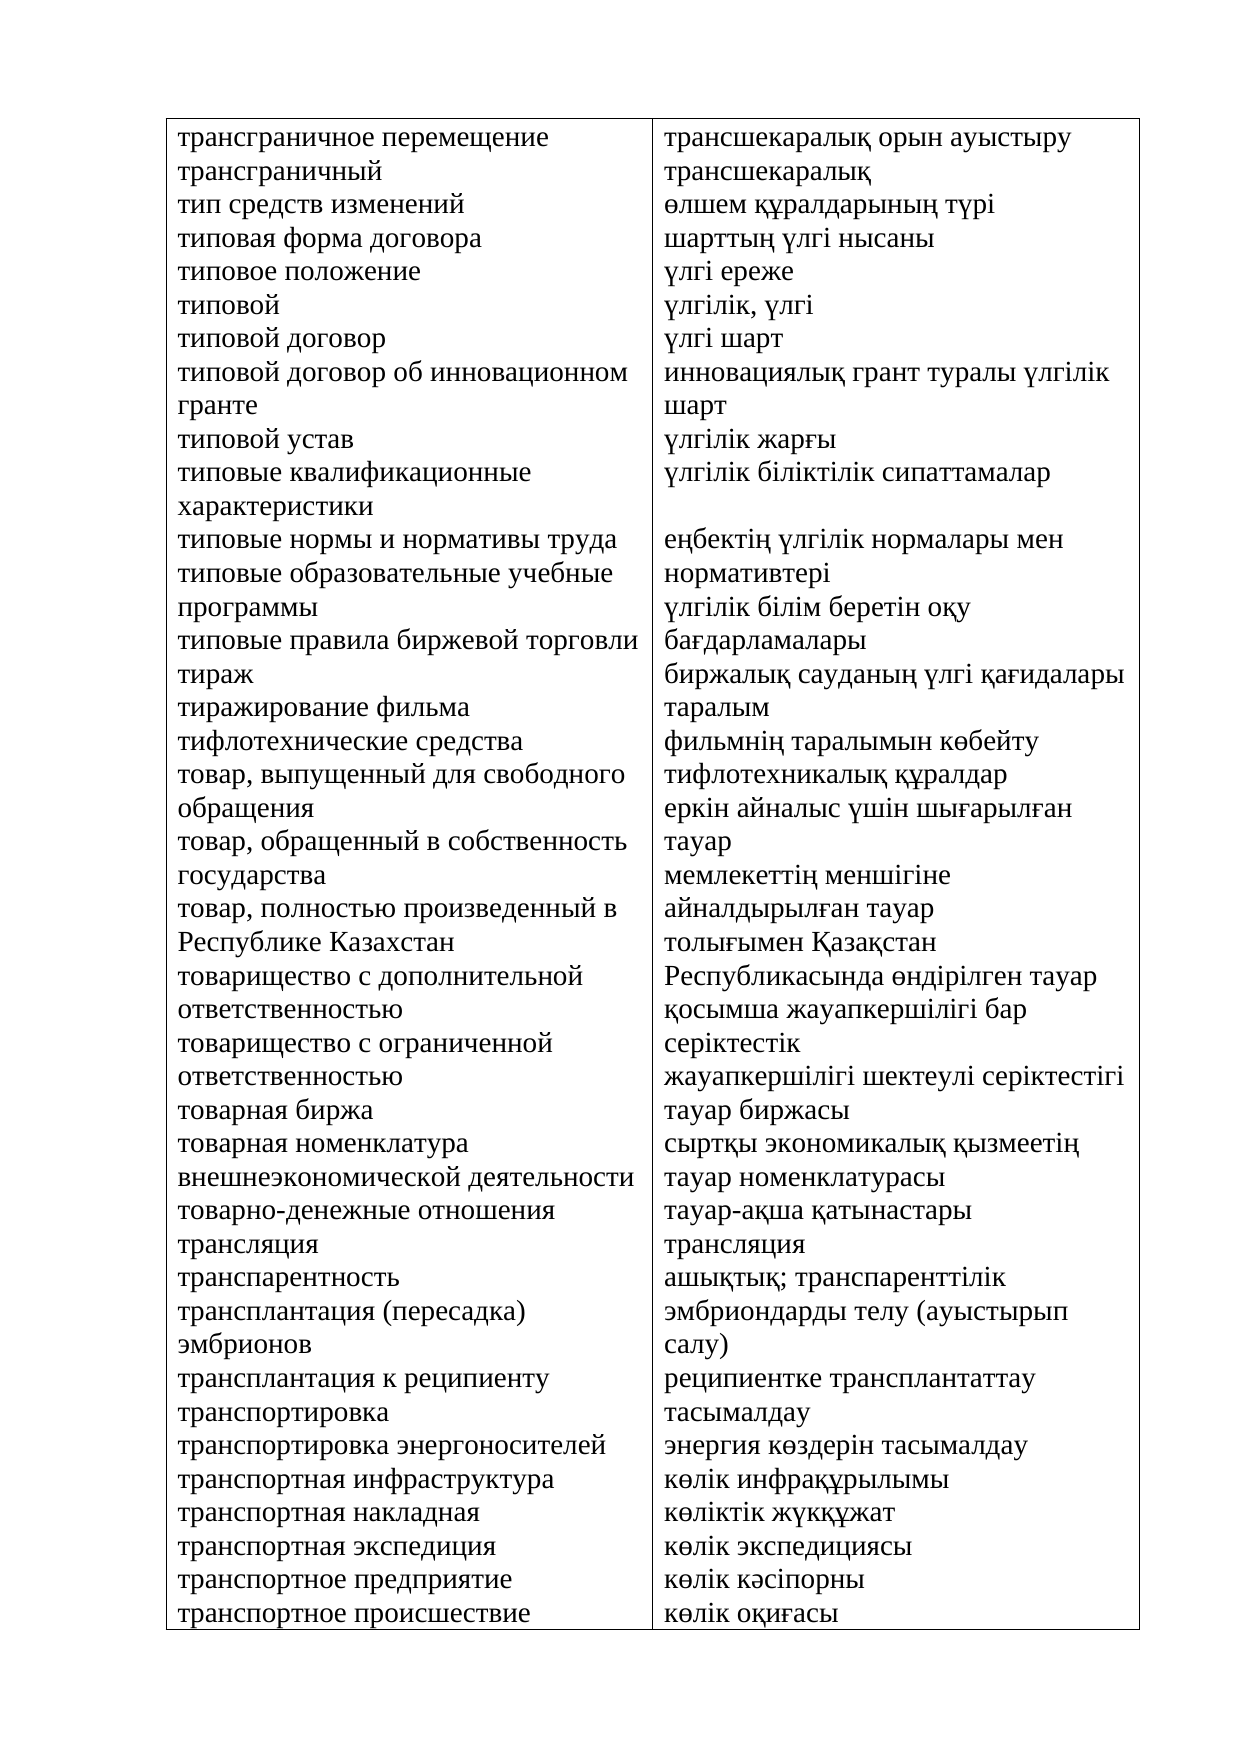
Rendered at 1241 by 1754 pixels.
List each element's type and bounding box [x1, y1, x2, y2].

table_header [653, 119, 1139, 1628]
table_header [167, 119, 652, 1628]
